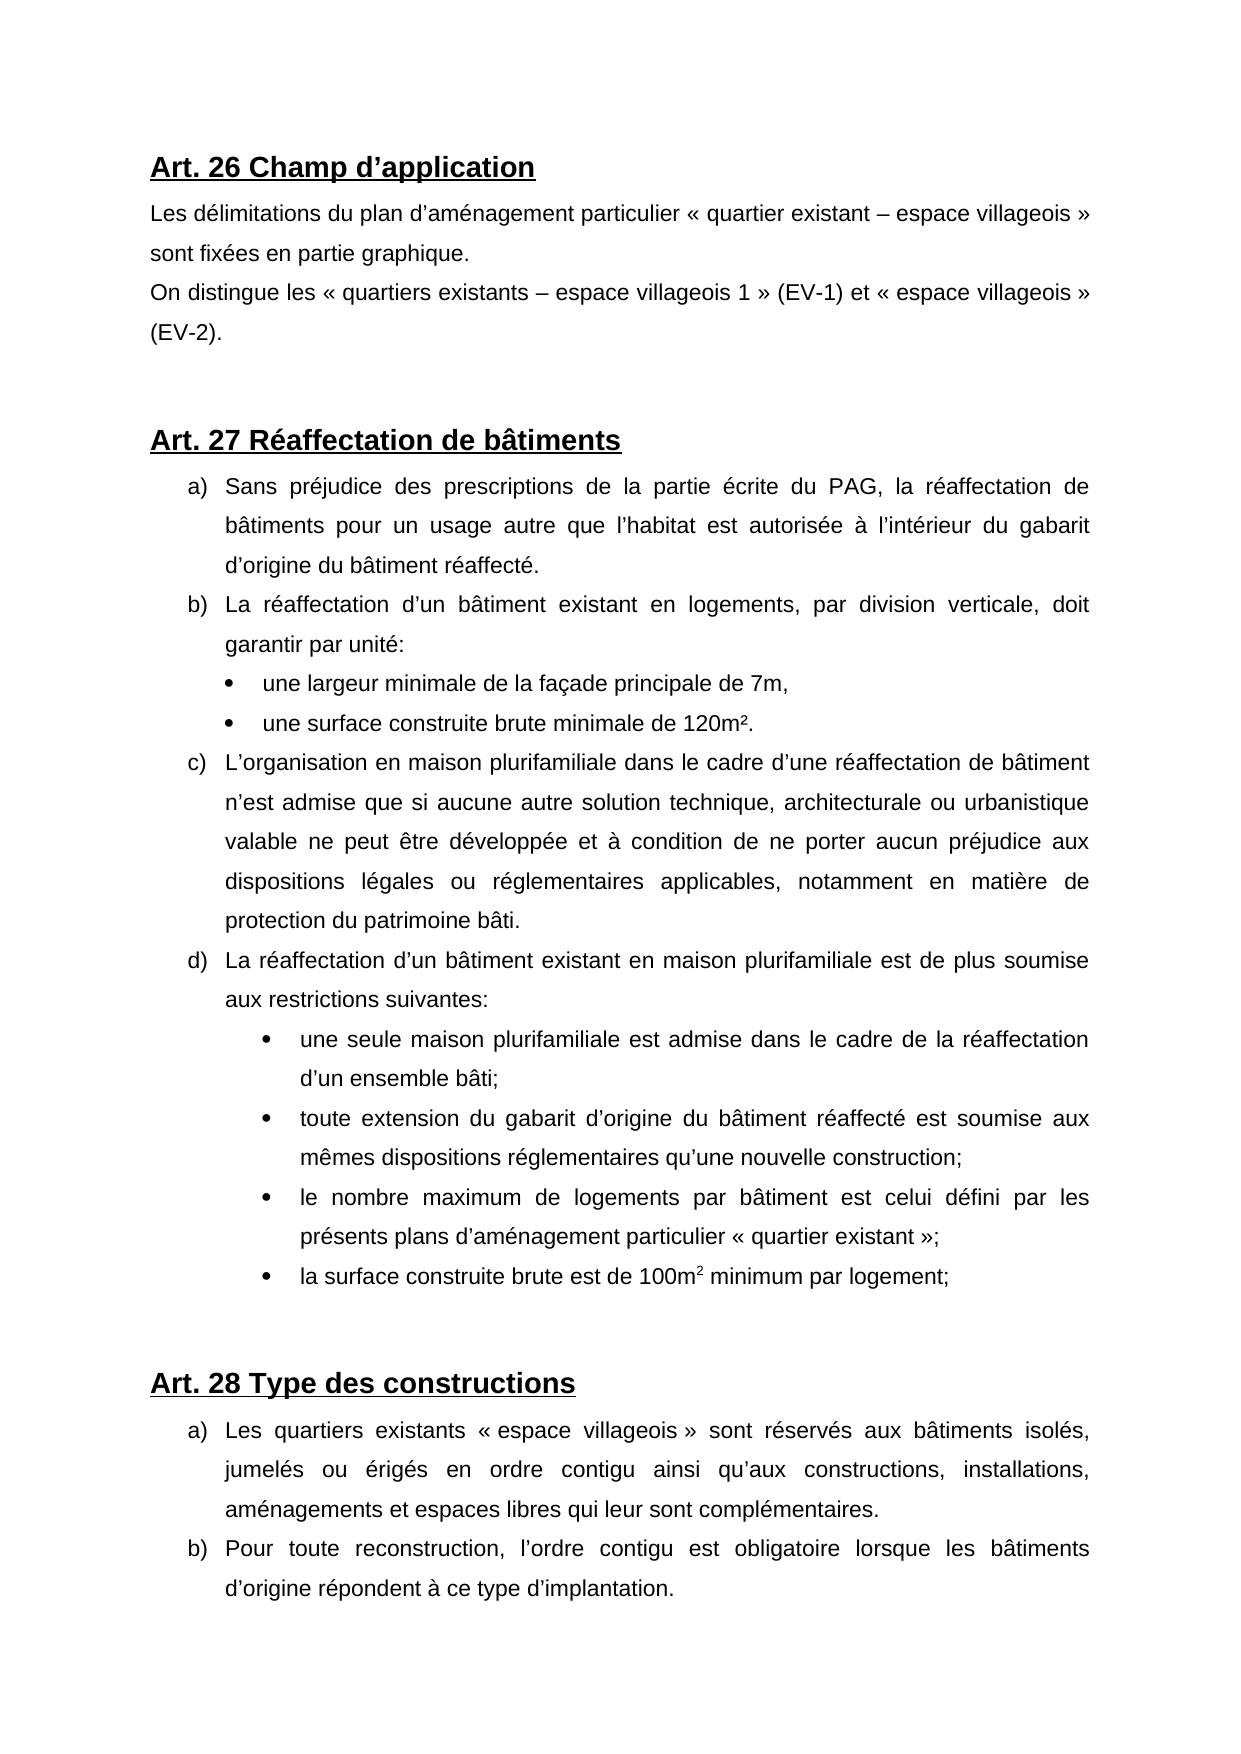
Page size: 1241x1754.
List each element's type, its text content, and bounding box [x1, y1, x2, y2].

list une surface construite brute minimale de 120m². [225, 710, 1090, 736]
list la surface construite brute est de 100m2 minimum par logement; [262, 1263, 1090, 1289]
list La réaffectation d’un bâtiment existant en maison plurifamiliale est de plus soumise aux restrictions suivantes: [187, 947, 1090, 1013]
list Pour toute reconstruction, l’ordre contigu est obligatoire lorsque les bâtiments d’origine répondent à ce type d’implantation. [187, 1535, 1090, 1601]
list L’organisation en maison plurifamiliale dans le cadre d’une réaffectation de bâtiment n’est admise que si aucune autre solution technique, architecturale ou urbanistique valable ne peut être développée et à condition de ne porter aucun préjudice aux dispositions légales ou réglementaires applicables, notamment en matière de protection du patrimoine bâti. [187, 749, 1090, 934]
text On distingue les « quartiers existants – espace villageois 1 » (EV-1) et « espace villageois » (EV-2). [150, 279, 1090, 345]
list toute extension du gabarit d’origine du bâtiment réaffecté est soumise aux mêmes dispositions réglementaires qu’une nouvelle construction; [262, 1105, 1090, 1171]
list Sans préjudice des prescriptions de la partie écrite du PAG, la réaffectation de bâtiments pour un usage autre que l’habitat est autorisée à l’intérieur du gabarit d’origine du bâtiment réaffecté. [187, 473, 1090, 578]
text Les délimitations du plan d’aménagement particulier « quartier existant – espace villageois » sont fixées en partie graphique. [150, 200, 1090, 266]
list le nombre maximum de logements par bâtiment est celui défini par les présents plans d’aménagement particulier « quartier existant »; [262, 1184, 1090, 1249]
list Les quartiers existants « espace villageois » sont réservés aux bâtiments isolés, jumelés ou érigés en ordre contigu ainsi qu’aux constructions, installations, aménagements et espaces libres qui leur sont complémentaires. [187, 1417, 1090, 1522]
list une largeur minimale de la façade principale de 7m, [225, 670, 1090, 697]
list une seule maison plurifamiliale est admise dans le cadre de la réaffectation d’un ensemble bâti; [262, 1026, 1090, 1092]
subtitle Art. 27 Réaffectation de bâtiments [150, 423, 1090, 456]
list La réaffectation d’un bâtiment existant en logements, par division verticale, doit garantir par unité: [187, 591, 1090, 657]
text Art. 26 Champ d’application [150, 150, 1090, 183]
subtitle Art. 28 Type des constructions [150, 1367, 1090, 1400]
